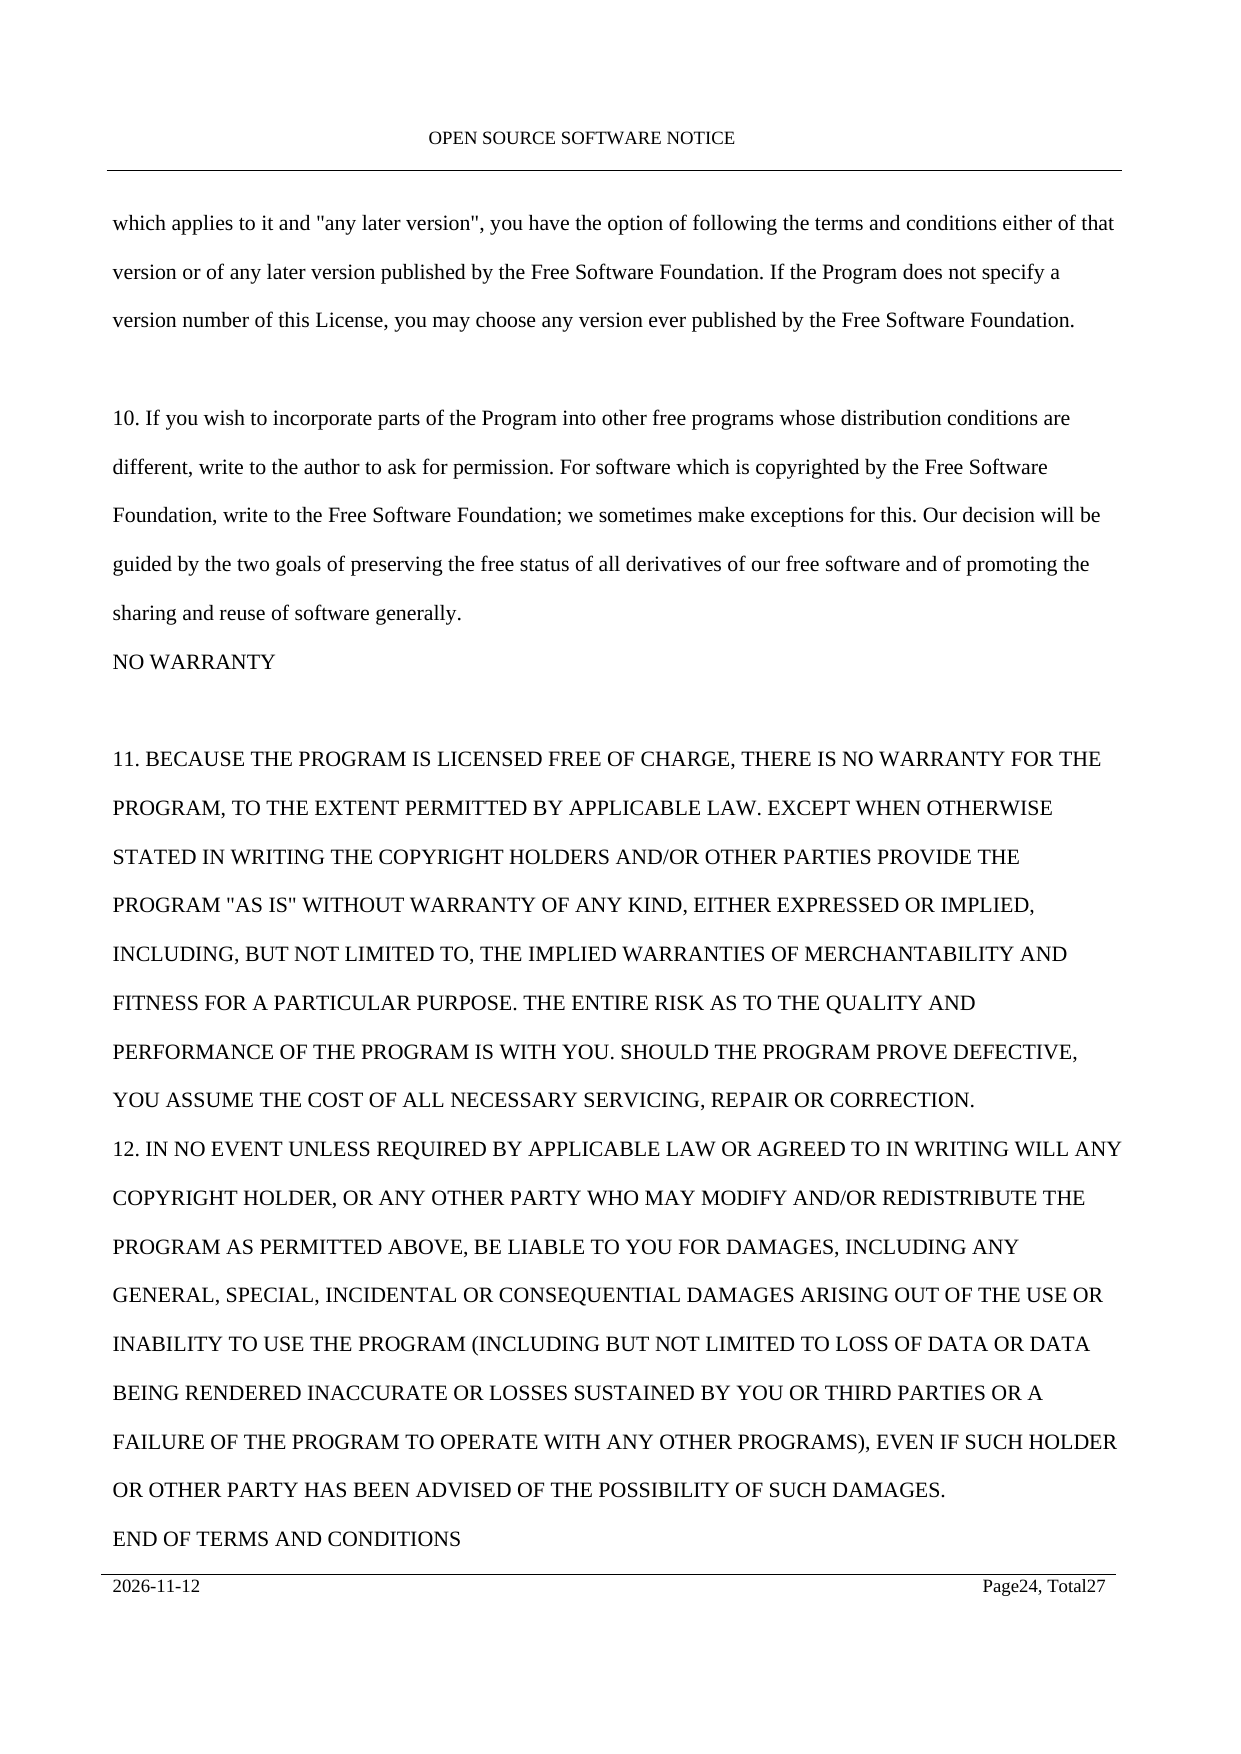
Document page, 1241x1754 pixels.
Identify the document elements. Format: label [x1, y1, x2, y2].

text [112, 206, 1128, 1555]
